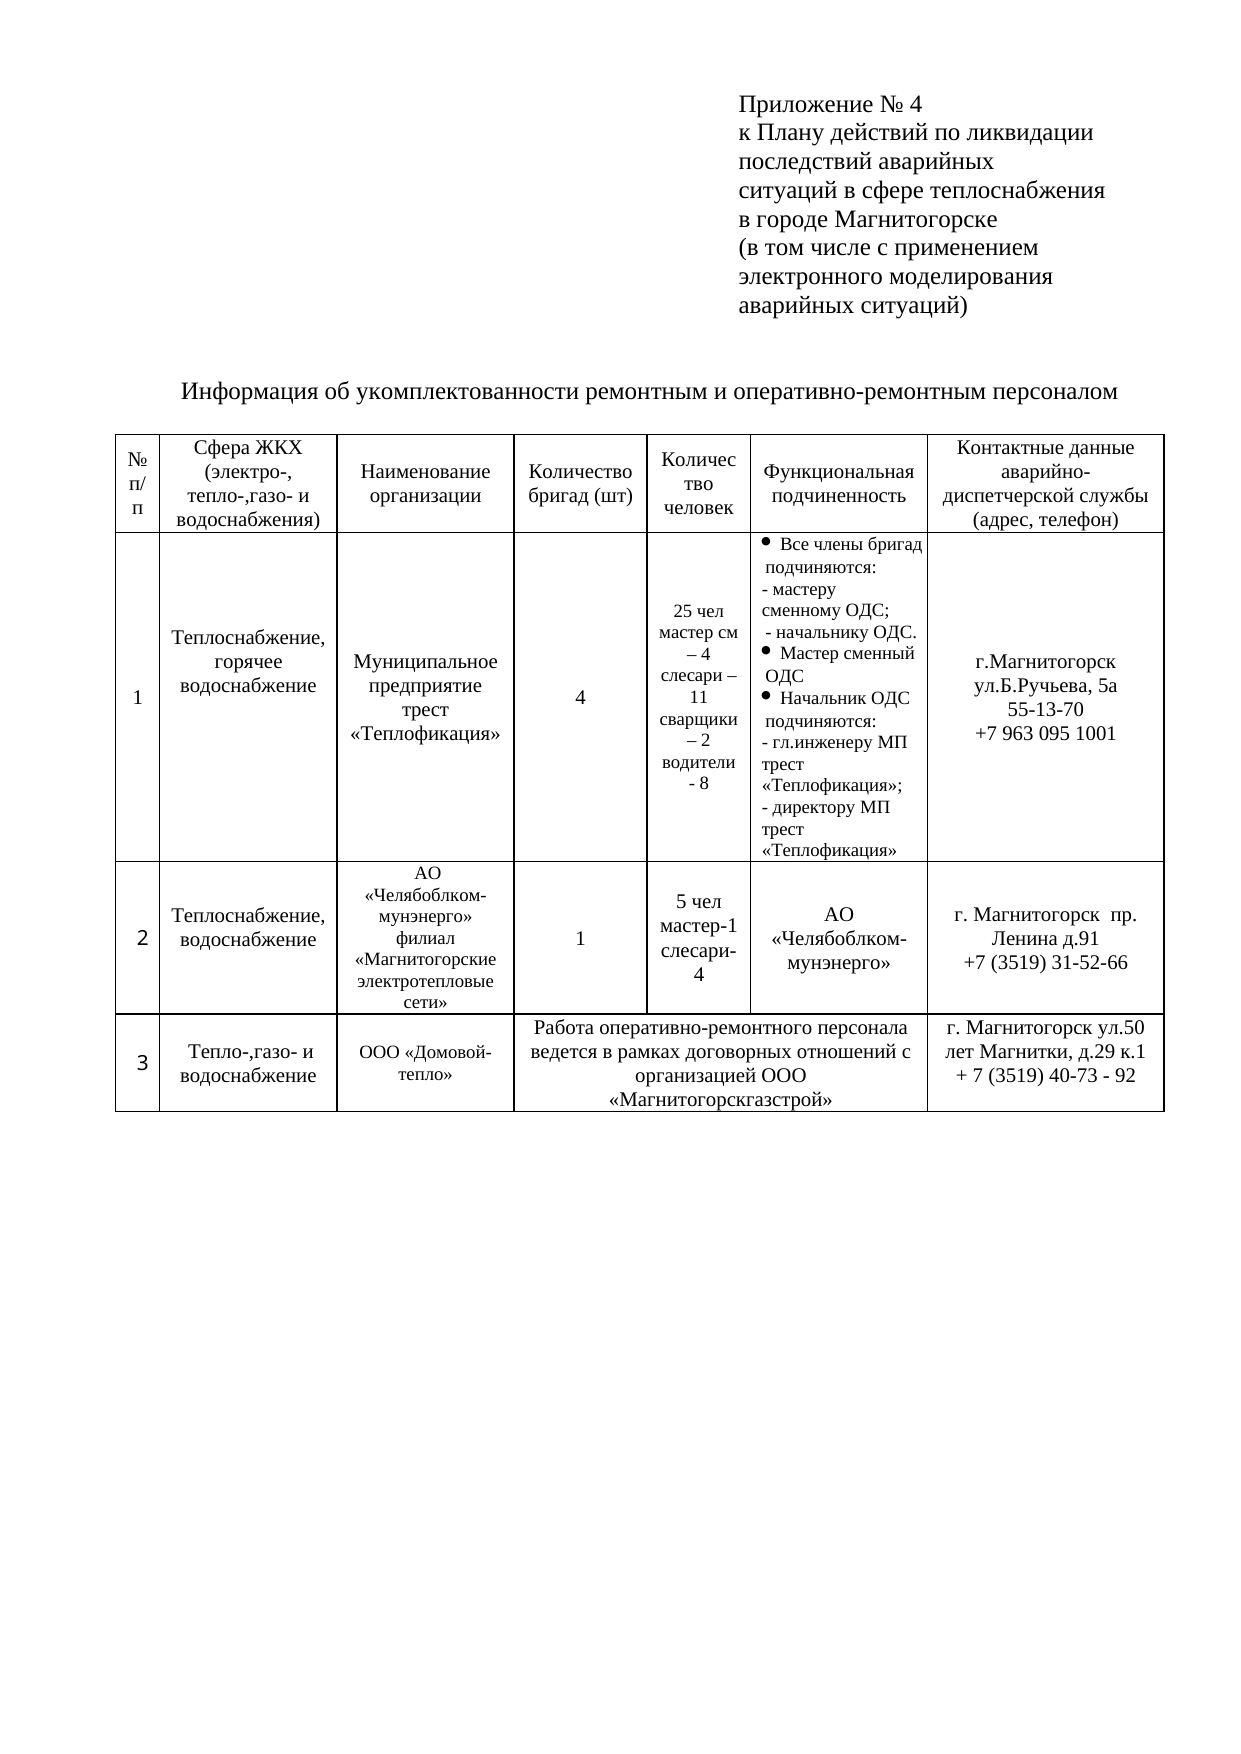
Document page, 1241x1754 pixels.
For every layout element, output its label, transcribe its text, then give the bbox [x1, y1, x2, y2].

table_cell г.Магнитогорск ул.Б.Ручьева, 5а 55-13-70 +7 963 095 1001 [928, 533, 1163, 861]
text последствий аварийных [738, 146, 1152, 175]
table_cell Муниципальное предприятие трест «Теплофикация» [338, 533, 513, 861]
text (в том числе с применением [738, 232, 1152, 261]
table_cell г. Магнитогорск ул.50 лет Магнитки, д.29 к.1 + 7 (3519) 40-73 - 92 [928, 1015, 1163, 1111]
table_cell 1 [116, 533, 159, 861]
text ситуаций в сфере теплоснабжения [738, 175, 1152, 204]
table_header Сфера ЖКХ (электро-, тепло-,газо- и водоснабжения) [160, 435, 336, 531]
table_cell АО «Челябоблком-мунэнерго» [751, 862, 927, 1013]
table_header Функциональная подчиненность [751, 435, 927, 531]
table_cell 1 [515, 862, 646, 1013]
table_cell АО «Челябоблком-мунэнерго» филиал «Магнитогорские электротепловые сети» [338, 862, 513, 1013]
text Информация об укомплектованности ремонтным и оперативно-ремонтным персоналом [148, 376, 1152, 405]
table_header Наименование организации [338, 435, 513, 531]
table_cell Работа оперативно-ремонтного персонала ведется в рамках договорных отношений с организацией ООО «Магнитогорскгазстрой» [515, 1015, 927, 1111]
table_cell 25 чел мастер см – 4 слесари – 11 сварщики – 2 водители - 8 [648, 533, 750, 861]
table_cell 2 [116, 862, 159, 1013]
text в городе Магнитогорске [738, 204, 1152, 232]
table_cell Тепло-,газо- и водоснабжение [160, 1015, 336, 1111]
text Приложение № 4 [738, 89, 1152, 117]
table_cell Теплоснабжение, водоснабжение [160, 862, 336, 1013]
text электронного моделирования [738, 261, 1152, 290]
text аварийных ситуаций) [738, 290, 1152, 319]
table_header Контактные данные аварийно-диспетчерской службы (адрес, телефон) [928, 435, 1163, 531]
text к Плану действий по ликвидации [738, 117, 1152, 146]
table_cell Все члены бригад подчиняются: - мастеру сменному ОДС; - начальнику ОДС. Мастер сменный ОДС Начальник ОДС подчиняются: - гл.инженеру МП трест «Теплофикация»; - директору МП трест «Теплофикация» [751, 533, 927, 861]
table_header № п/п [116, 435, 159, 531]
table_header Количество человек [648, 435, 750, 531]
table_cell 5 чел мастер-1 слесари-4 [648, 862, 750, 1013]
table_header Количество бригад (шт) [515, 435, 646, 531]
table_cell 3 [116, 1015, 159, 1111]
table_cell 4 [515, 533, 646, 861]
table_cell г. Магнитогорск пр. Ленина д.91 +7 (3519) 31-52-66 [928, 862, 1163, 1013]
table_cell ООО «Домовой-тепло» [338, 1015, 513, 1111]
table_cell Теплоснабжение, горячее водоснабжение [160, 533, 336, 861]
